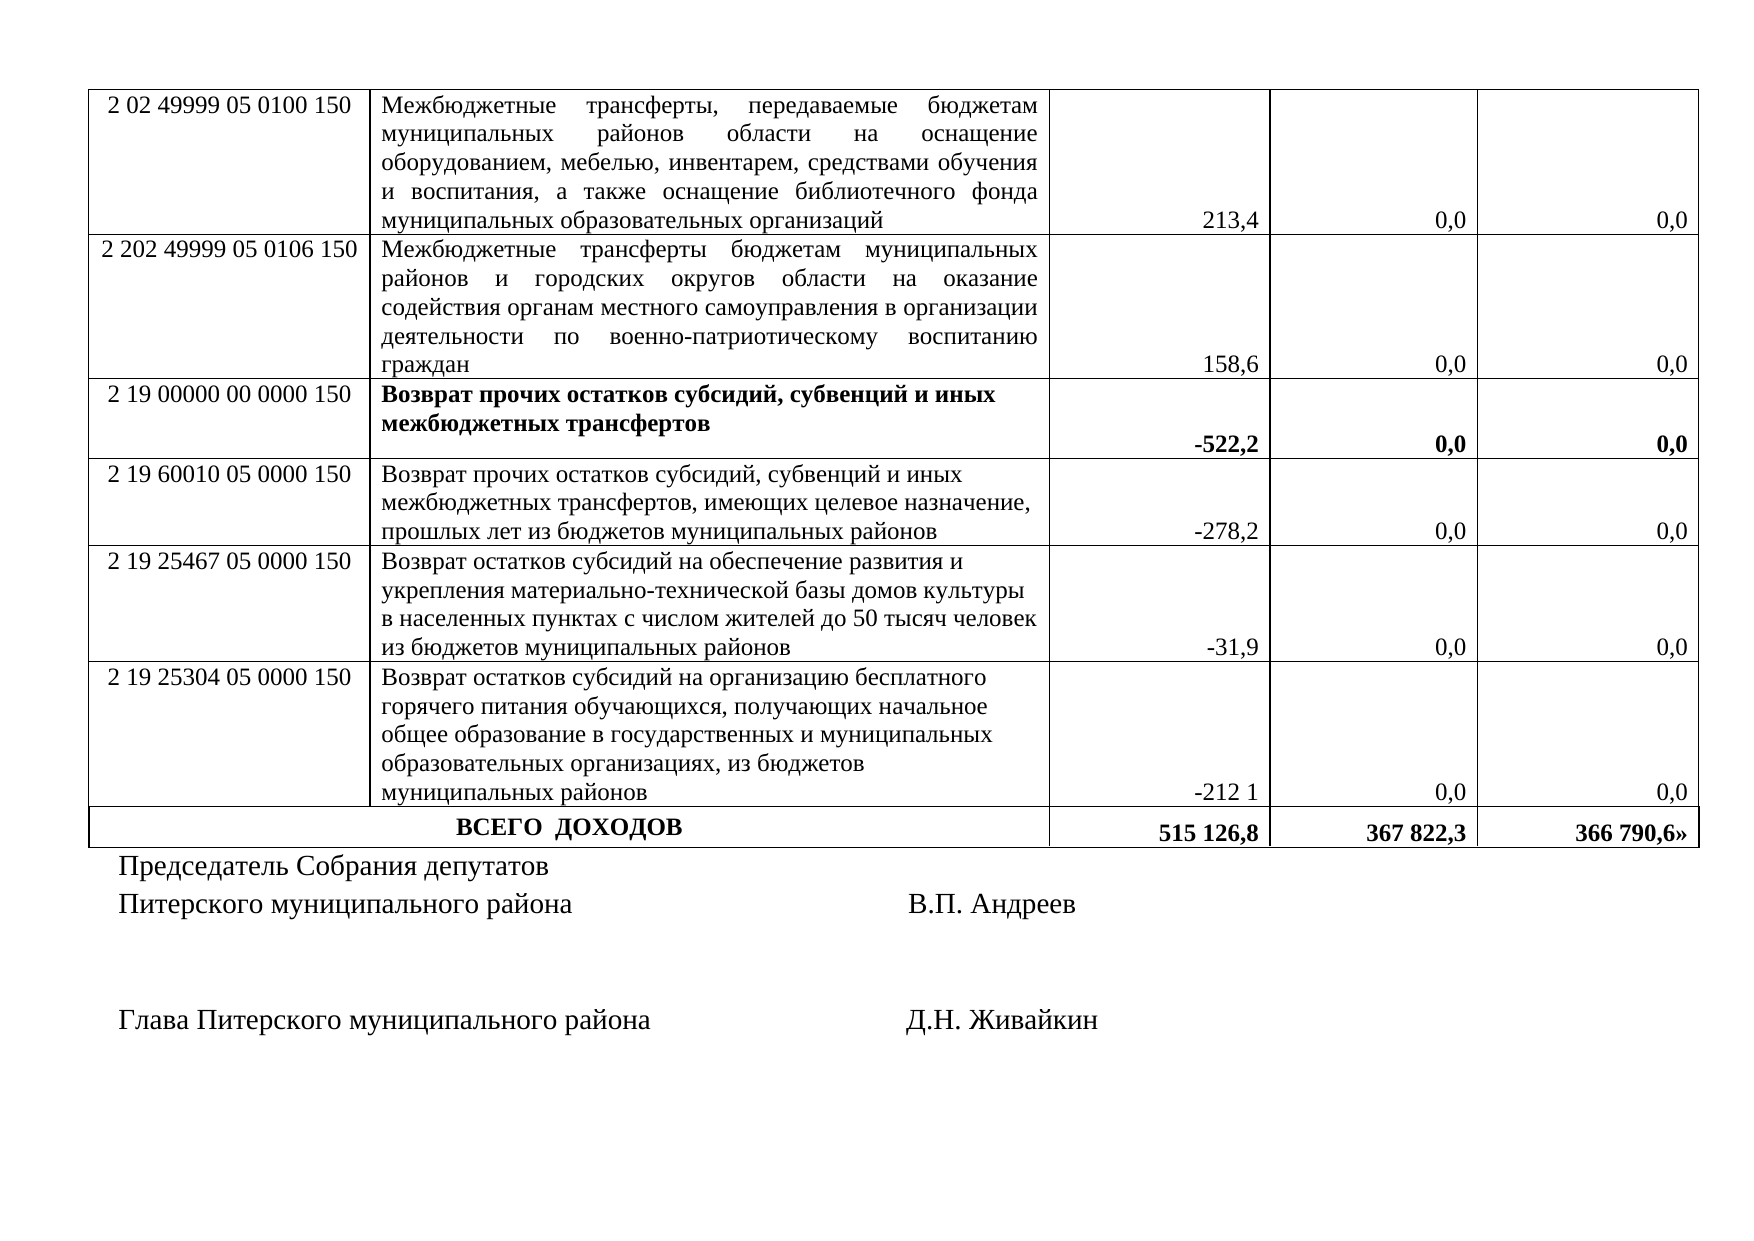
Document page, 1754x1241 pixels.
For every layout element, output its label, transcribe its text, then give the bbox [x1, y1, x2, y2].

table_cell -278,2 [1050, 459, 1269, 545]
table_cell 158,6 [1050, 235, 1269, 378]
table_cell 2 19 60010 05 0000 150 [89, 459, 369, 545]
table_cell 0,0 [1271, 662, 1477, 806]
table_cell 2 19 00000 00 0000 150 [89, 379, 369, 458]
table_cell 0,0 [1271, 90, 1477, 233]
table_cell -522,2 [1050, 379, 1269, 458]
table_cell ВСЕГО ДОХОДОВ [90, 807, 1049, 846]
table_cell 2 19 25467 05 0000 150 [89, 546, 369, 661]
table_cell Возврат остатков субсидий на организацию бесплатного горячего питания обучающихся, получающих начальное общее образование в государственных и муниципальных образовательных организациях, из бюджетов муниципальных районов [371, 662, 1049, 806]
table_cell -31,9 [1050, 546, 1269, 661]
table_cell Возврат прочих остатков субсидий, субвенций и иных межбюджетных трансфертов, имеющих целевое назначение, прошлых лет из бюджетов муниципальных районов [371, 459, 1049, 545]
table_cell 0,0 [1271, 546, 1477, 661]
table_cell 367 822,3 [1271, 807, 1477, 846]
table_cell 2 02 49999 05 0100 150 [89, 90, 369, 233]
table_cell Межбюджетные трансферты, передаваемые бюджетам муниципальных районов области на оснащение оборудованием, мебелью, инвентарем, средствами обучения и воспитания, а также оснащение библиотечного фонда муниципальных образовательных организаций [371, 90, 1049, 233]
table_cell 0,0 [1478, 90, 1698, 233]
table_cell 213,4 [1050, 90, 1269, 233]
table_cell 0,0 [1478, 546, 1698, 661]
table_cell 2 19 25304 05 0000 150 [89, 662, 369, 806]
table_cell Возврат остатков субсидий на обеспечение развития и укрепления материально-технической базы домов культуры в населенных пунктах с числом жителей до 50 тысяч человек из бюджетов муниципальных районов [371, 546, 1049, 661]
table_cell 0,0 [1271, 235, 1477, 378]
table_cell 0,0 [1478, 662, 1698, 806]
table_cell Межбюджетные трансферты бюджетам муниципальных районов и городских округов области на оказание содействия органам местного самоуправления в организации деятельности по военно-патриотическому воспитанию граждан [371, 235, 1049, 378]
text Председатель Собрания депутатов [118, 848, 1698, 881]
table_cell 0,0 [1478, 379, 1698, 458]
table_cell 2 202 49999 05 0106 150 [89, 235, 369, 378]
table_cell -212 1 [1050, 662, 1269, 806]
table_cell 515 126,8 [1050, 807, 1269, 846]
text Глава Питерского муниципального района Д.Н. Живайкин [118, 1002, 1698, 1036]
table_cell 0,0 [1271, 379, 1477, 458]
table_cell 366 790,6» [1478, 807, 1698, 846]
table_cell Возврат прочих остатков субсидий, субвенций и иных межбюджетных трансфертов [371, 379, 1049, 458]
table_cell 0,0 [1271, 459, 1477, 545]
table_cell 0,0 [1478, 235, 1698, 378]
table_cell 0,0 [1478, 459, 1698, 545]
text Питерского муниципального района В.П. Андреев [118, 886, 1698, 920]
